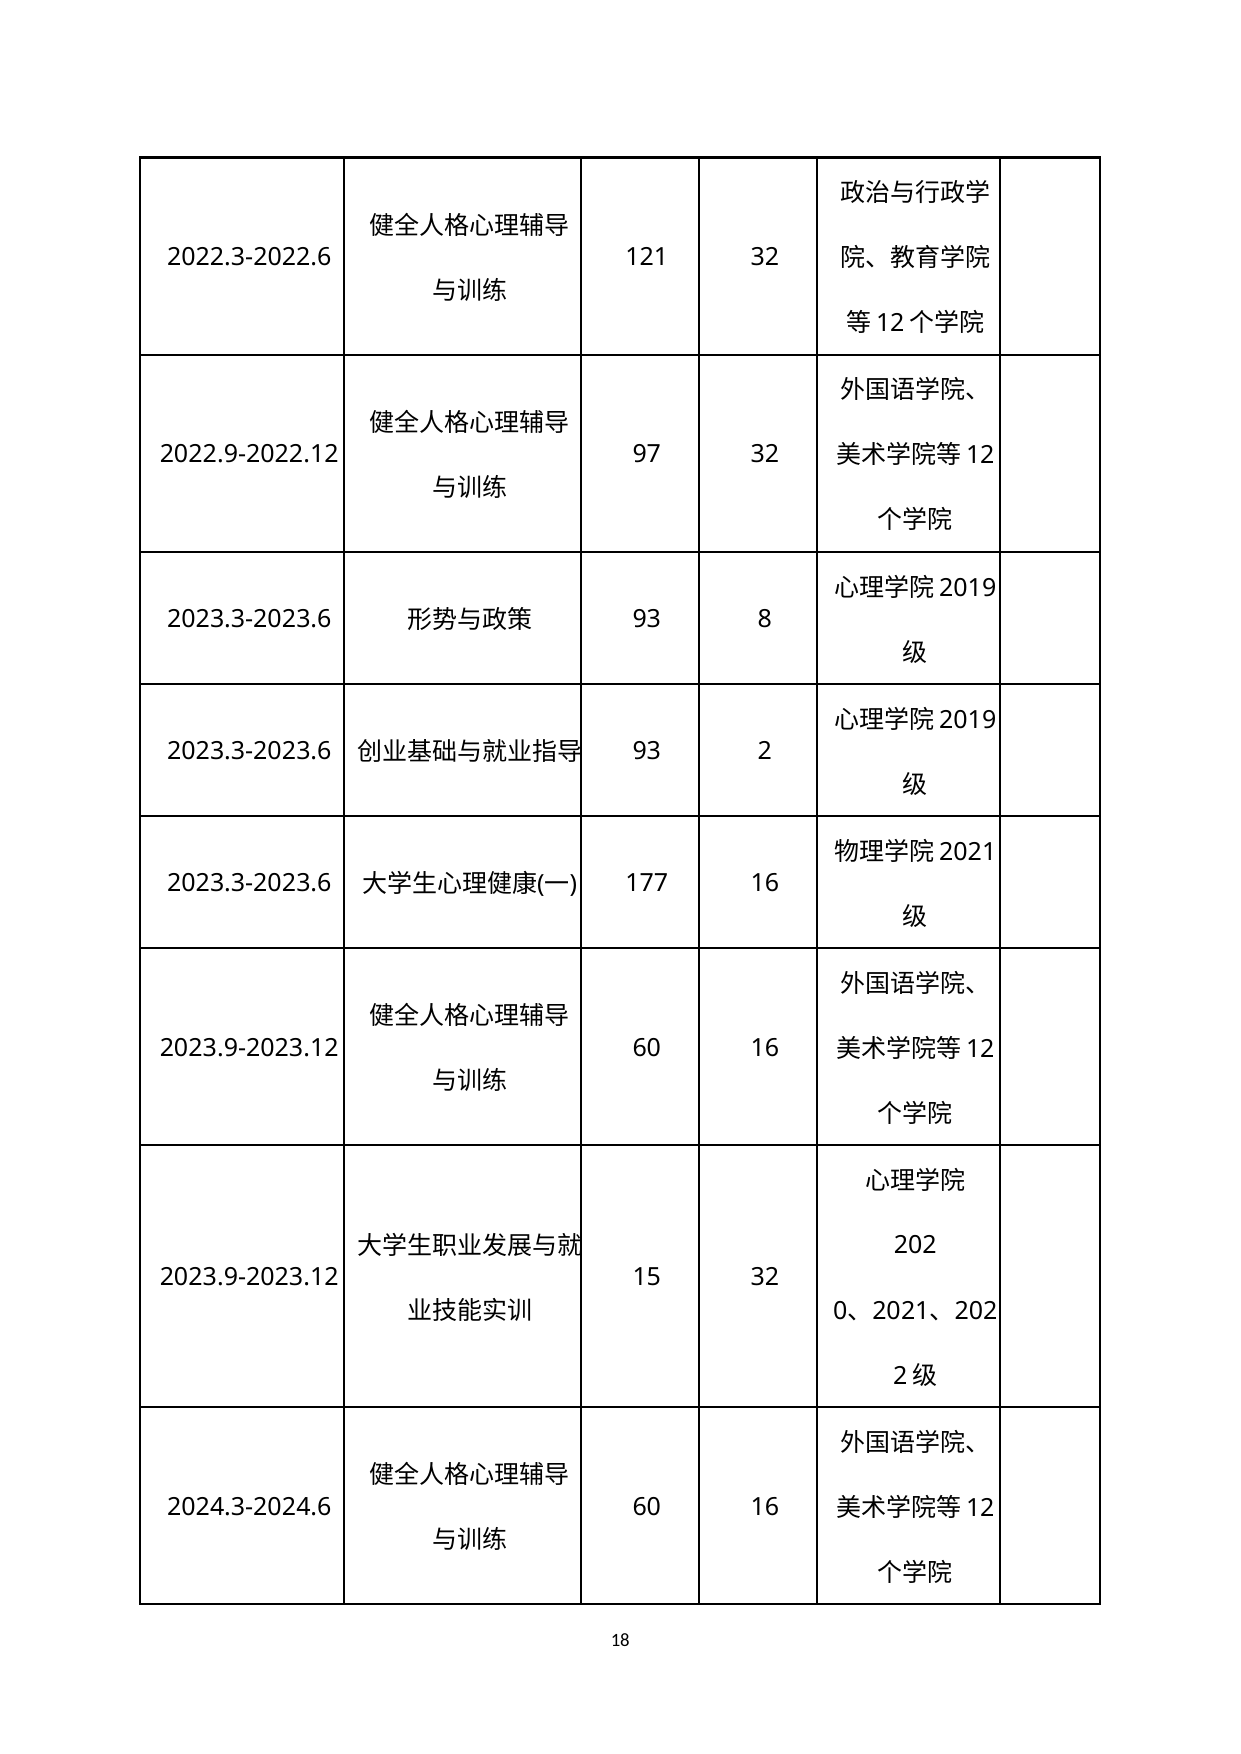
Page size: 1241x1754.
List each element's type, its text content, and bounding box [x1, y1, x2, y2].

table_cell [1001, 356, 1099, 551]
table_cell 2022.3-2022.6 [141, 159, 343, 353]
table_cell 16 [700, 949, 816, 1144]
table_cell [1001, 949, 1099, 1144]
table_cell 2023.3-2023.6 [141, 553, 343, 683]
table_cell 大学生职业发展与就业技能实训 [345, 1146, 580, 1406]
table_cell 97 [582, 356, 698, 551]
table_cell 健全人格心理辅导 与训练 [345, 949, 580, 1144]
table_cell 16 [700, 817, 816, 947]
table_cell [1001, 1408, 1099, 1603]
table_cell 16 [700, 1408, 816, 1603]
table_cell 健全人格心理辅导 与训练 [345, 356, 580, 551]
table_cell 2024.3-2024.6 [141, 1408, 343, 1603]
table_cell 政治与行政学院、教育学院等12个学院 [818, 159, 999, 353]
table_cell 外国语学院、美术学院等12个学院 [818, 356, 999, 551]
table_cell 2022.9-2022.12 [141, 356, 343, 551]
table_cell 2023.3-2023.6 [141, 685, 343, 815]
table_cell 创业基础与就业指导 [345, 685, 580, 815]
table_cell [1001, 553, 1099, 683]
table_cell 大学生心理健康(一) [345, 817, 580, 947]
table_cell [1001, 685, 1099, 815]
table_cell 93 [582, 553, 698, 683]
table_cell 2023.9-2023.12 [141, 1146, 343, 1406]
table_cell 32 [700, 1146, 816, 1406]
table_cell 外国语学院、美术学院等12个学院 [818, 949, 999, 1144]
table_cell [1001, 817, 1099, 947]
table_cell 15 [582, 1146, 698, 1406]
table_cell 32 [700, 159, 816, 353]
table_cell 60 [582, 949, 698, 1144]
table_cell 心理学院2020、2021、2022级 [818, 1146, 999, 1406]
table_cell 物理学院2021级 [818, 817, 999, 947]
table_cell 121 [582, 159, 698, 353]
table_cell [1001, 1146, 1099, 1406]
table_cell 健全人格心理辅导 与训练 [345, 1408, 580, 1603]
table_cell 177 [582, 817, 698, 947]
table_cell 93 [582, 685, 698, 815]
table_cell 8 [700, 553, 816, 683]
table_cell 形势与政策 [345, 553, 580, 683]
table_cell 32 [700, 356, 816, 551]
table_cell 2023.3-2023.6 [141, 817, 343, 947]
table_cell 2 [700, 685, 816, 815]
table_cell 外国语学院、美术学院等12个学院 [818, 1408, 999, 1603]
table_cell 心理学院2019级 [818, 685, 999, 815]
table_cell 2023.9-2023.12 [141, 949, 343, 1144]
table_cell 60 [582, 1408, 698, 1603]
table_cell 心理学院2019级 [818, 553, 999, 683]
table_cell [1001, 159, 1099, 353]
table_cell 健全人格心理辅导 与训练 [345, 159, 580, 353]
